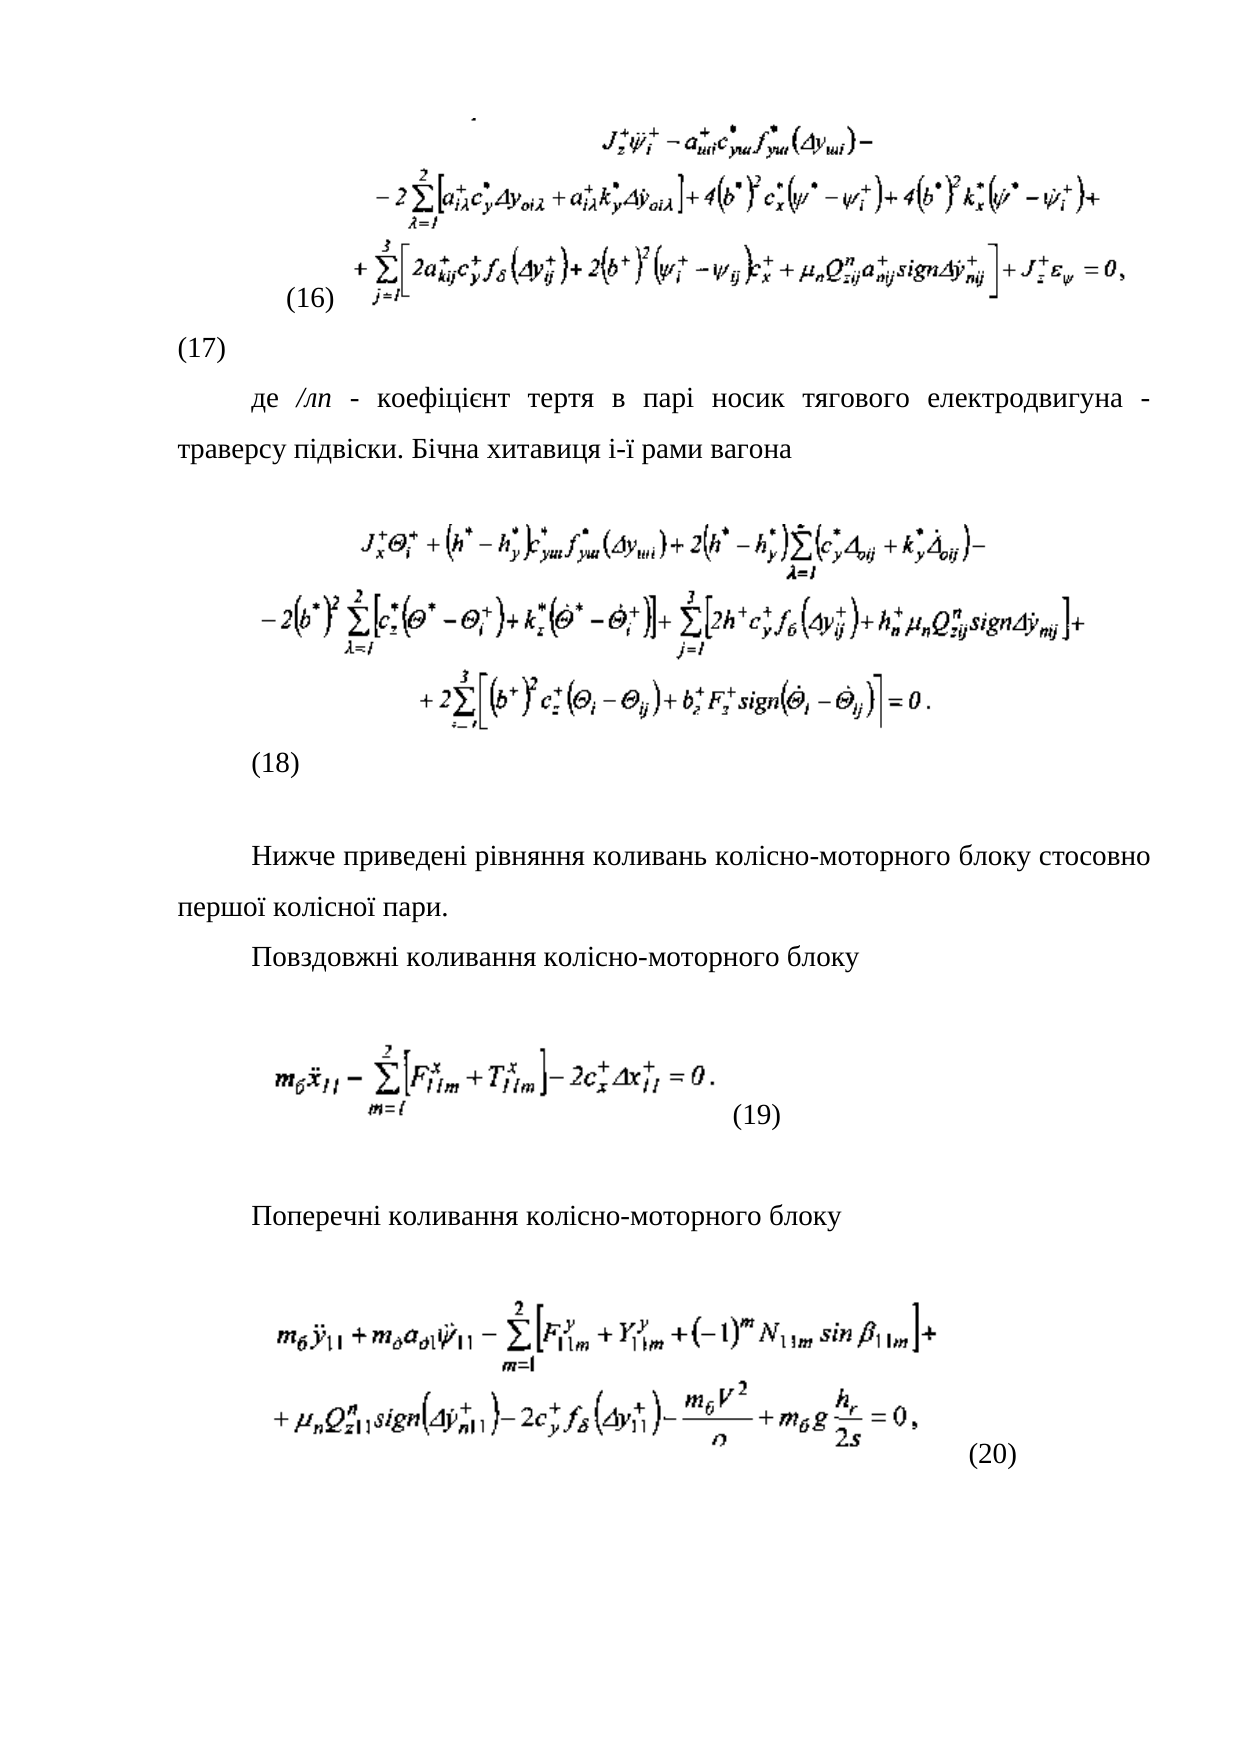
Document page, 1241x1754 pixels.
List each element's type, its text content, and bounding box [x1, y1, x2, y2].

text Нижче приведені рівняння коливань колісно-моторного блоку стосовно першої колісної пари. [177, 838, 1152, 922]
picture [251, 1039, 733, 1125]
text Повздовжні коливання колісно-моторного блоку [177, 939, 1152, 973]
text (18) [177, 745, 1152, 779]
picture [251, 1298, 969, 1464]
text де /лп - коефіцієнт тертя в парі носик тягового електродвигуна - траверсу підвіски. Бічна хитавиця i-ї рами вагона [177, 381, 1152, 464]
picture [251, 524, 1094, 731]
text Поперечні коливання колісно-моторного блоку [177, 1198, 1152, 1231]
picture [334, 118, 1152, 308]
